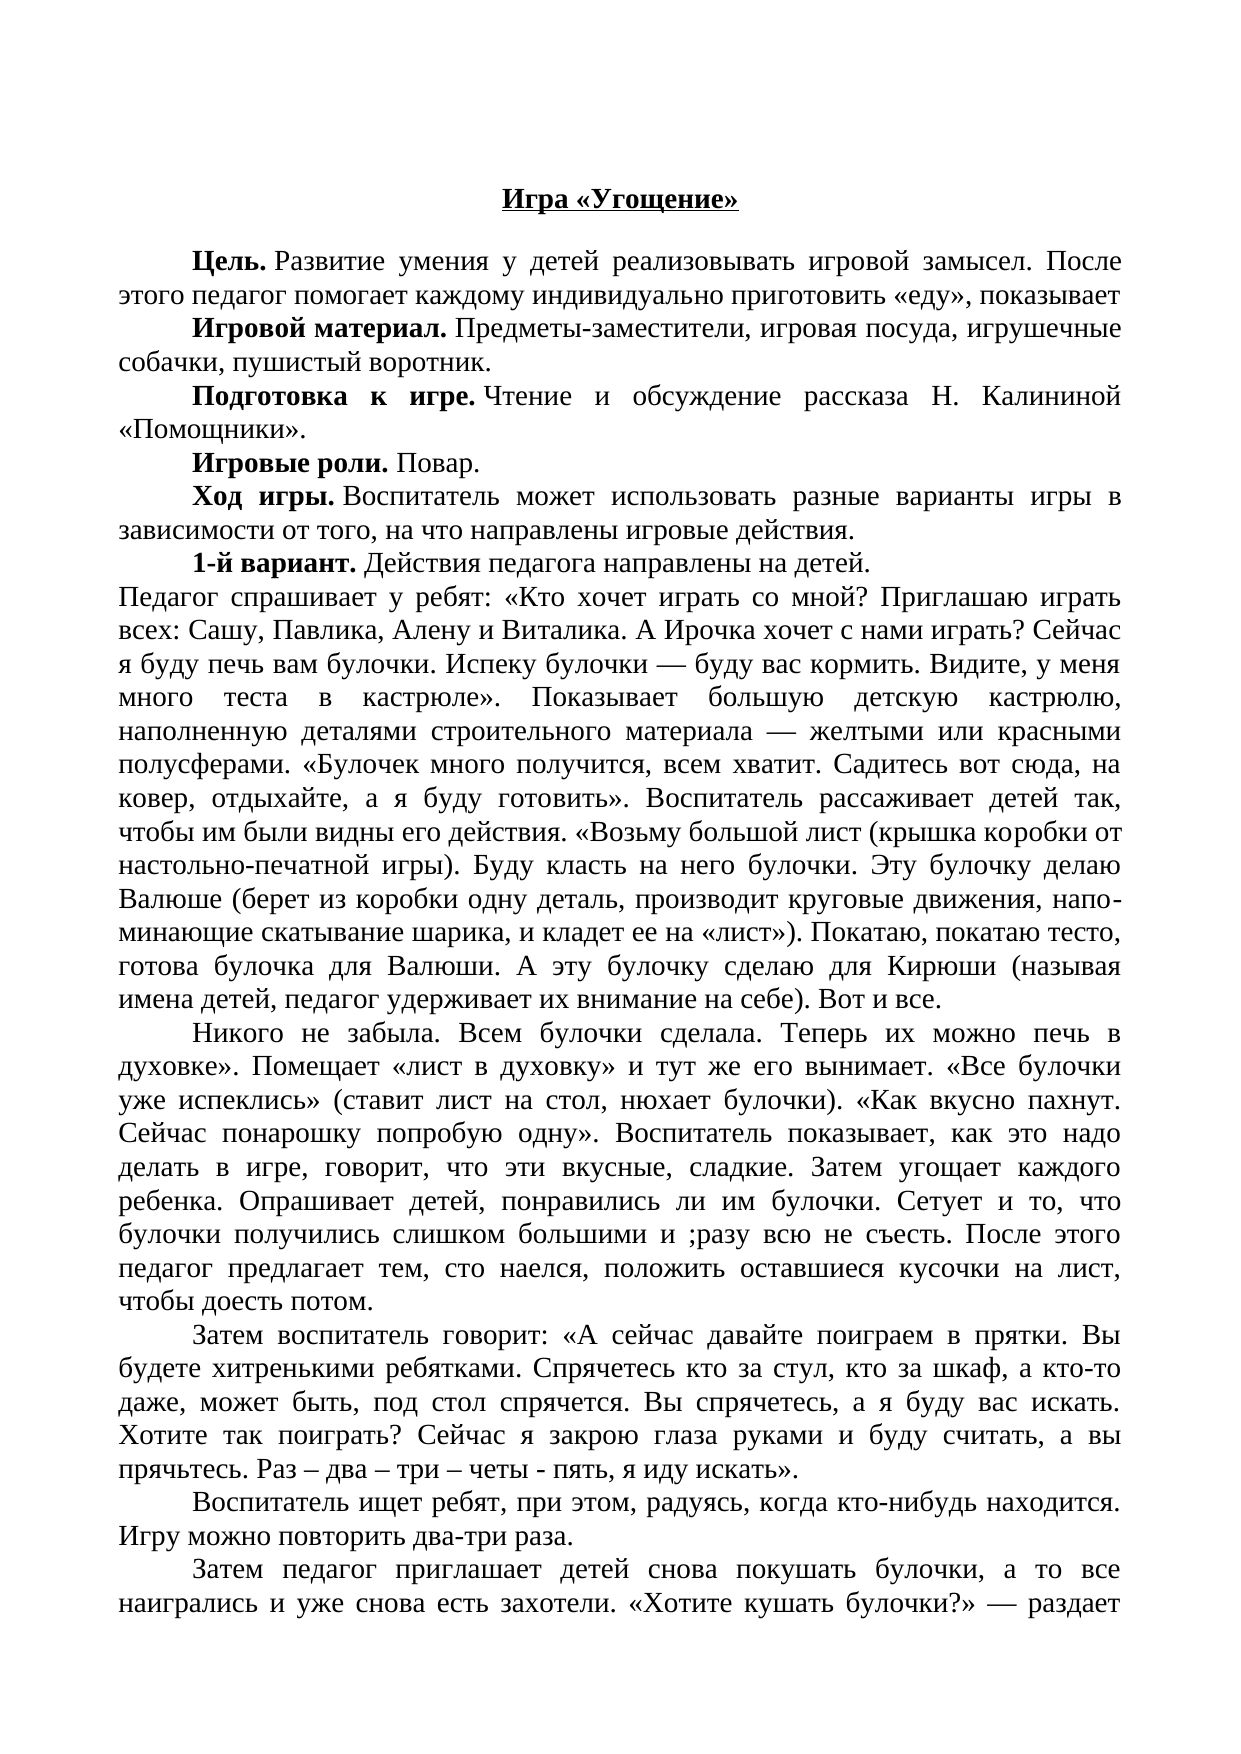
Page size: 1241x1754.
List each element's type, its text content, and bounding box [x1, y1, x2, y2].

text Подготовка к игре. Чтение и обсуждение рассказа Н. Калининой «Помощники». [118, 378, 1122, 445]
text Игровой материал. Предметы-заместители, игровая посуда, игрушечные собачки, пушистый воротник. [118, 311, 1122, 378]
text Педагог спрашивает у ребят: «Кто хочет играть со мной? Приглашаю играть всех: Сашу, Павлика, Алену и Виталика. А Ирочка хочет с нами играть? Сейчас я буду печь вам булочки. Испеку булочки — буду вас кормить. Видите, у меня много теста в кастрюле». Показывает большую детскую кастрюлю, наполненную деталями строительного материала — желтыми или красными полусферами. «Булочек много получится, всем хватит. Садитесь вот сюда, на ковер, отдыхайте, а я буду готовить». Воспитатель рассаживает детей так, чтобы им были видны его действия. «Возьму большой лист (крышка коробки от настольно-печатной игры). Буду класть на него булочки. Эту булочку делаю Валюше (берет из коробки одну деталь, производит круговые движения, напоминающие скатывание шарика, и кладет ее на «лист»). Покатаю, покатаю тесто, готова булочка для Валюши. А эту булочку сделаю для Кирюши (называя имена детей, педагог удерживает их внимание на себе). Вот и все. [118, 579, 1122, 1015]
text 1-й вариант. Действия педагога направлены на детей. [118, 545, 1122, 579]
text Игра «Угощение» [118, 181, 1122, 214]
text Ход игры. Воспитатель может использовать разные варианты игры в зависимости от того, на что направлены игровые действия. [118, 478, 1122, 545]
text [118, 1552, 1122, 1619]
text Никого не забыла. Всем булочки сделала. Теперь их можно печь в духовке». Помещает «лист в духовку» и тут же его вынимает. «Все булочки уже испеклись» (ставит лист на стол, нюхает булочки). «Как вкусно пахнут. Сейчас понарошку попробую одну». Воспитатель показывает, как это надо делать в игре, говорит, что эти вкусные, сладкие. Затем угощает каждого ребенка. Опрашивает детей, понравились ли им булочки. Сетует и то, что булочки получились слишком большими и ;разу всю не съесть. После этого педагог предлагает тем, сто наелся, положить оставшиеся кусочки на лист, чтобы доесть потом. [118, 1015, 1122, 1317]
text Игровые роли. Повар. [118, 445, 1122, 478]
text Воспитатель ищет ребят, при этом, радуясь, когда кто-нибудь находится. Игру можно повторить два-три раза. [118, 1484, 1122, 1552]
text Цель. Развитие умения у детей реализовывать игровой замысел. После этого педагог помогает каждому индивидуально приготовить «еду», показывает [118, 243, 1122, 311]
text Затем воспитатель говорит: «А сейчас давайте поиграем в прятки. Вы будете хитренькими ребятками. Спрячетесь кто за стул, кто за шкаф, а кто-то даже, может быть, под стол спрячется. Вы спрячетесь, а я буду вас искать. Хотите так поиграть? Сейчас я закрою глаза руками и буду считать, а вы прячьтесь. Раз – два – три – четы - пять, я иду искать». [118, 1317, 1122, 1484]
